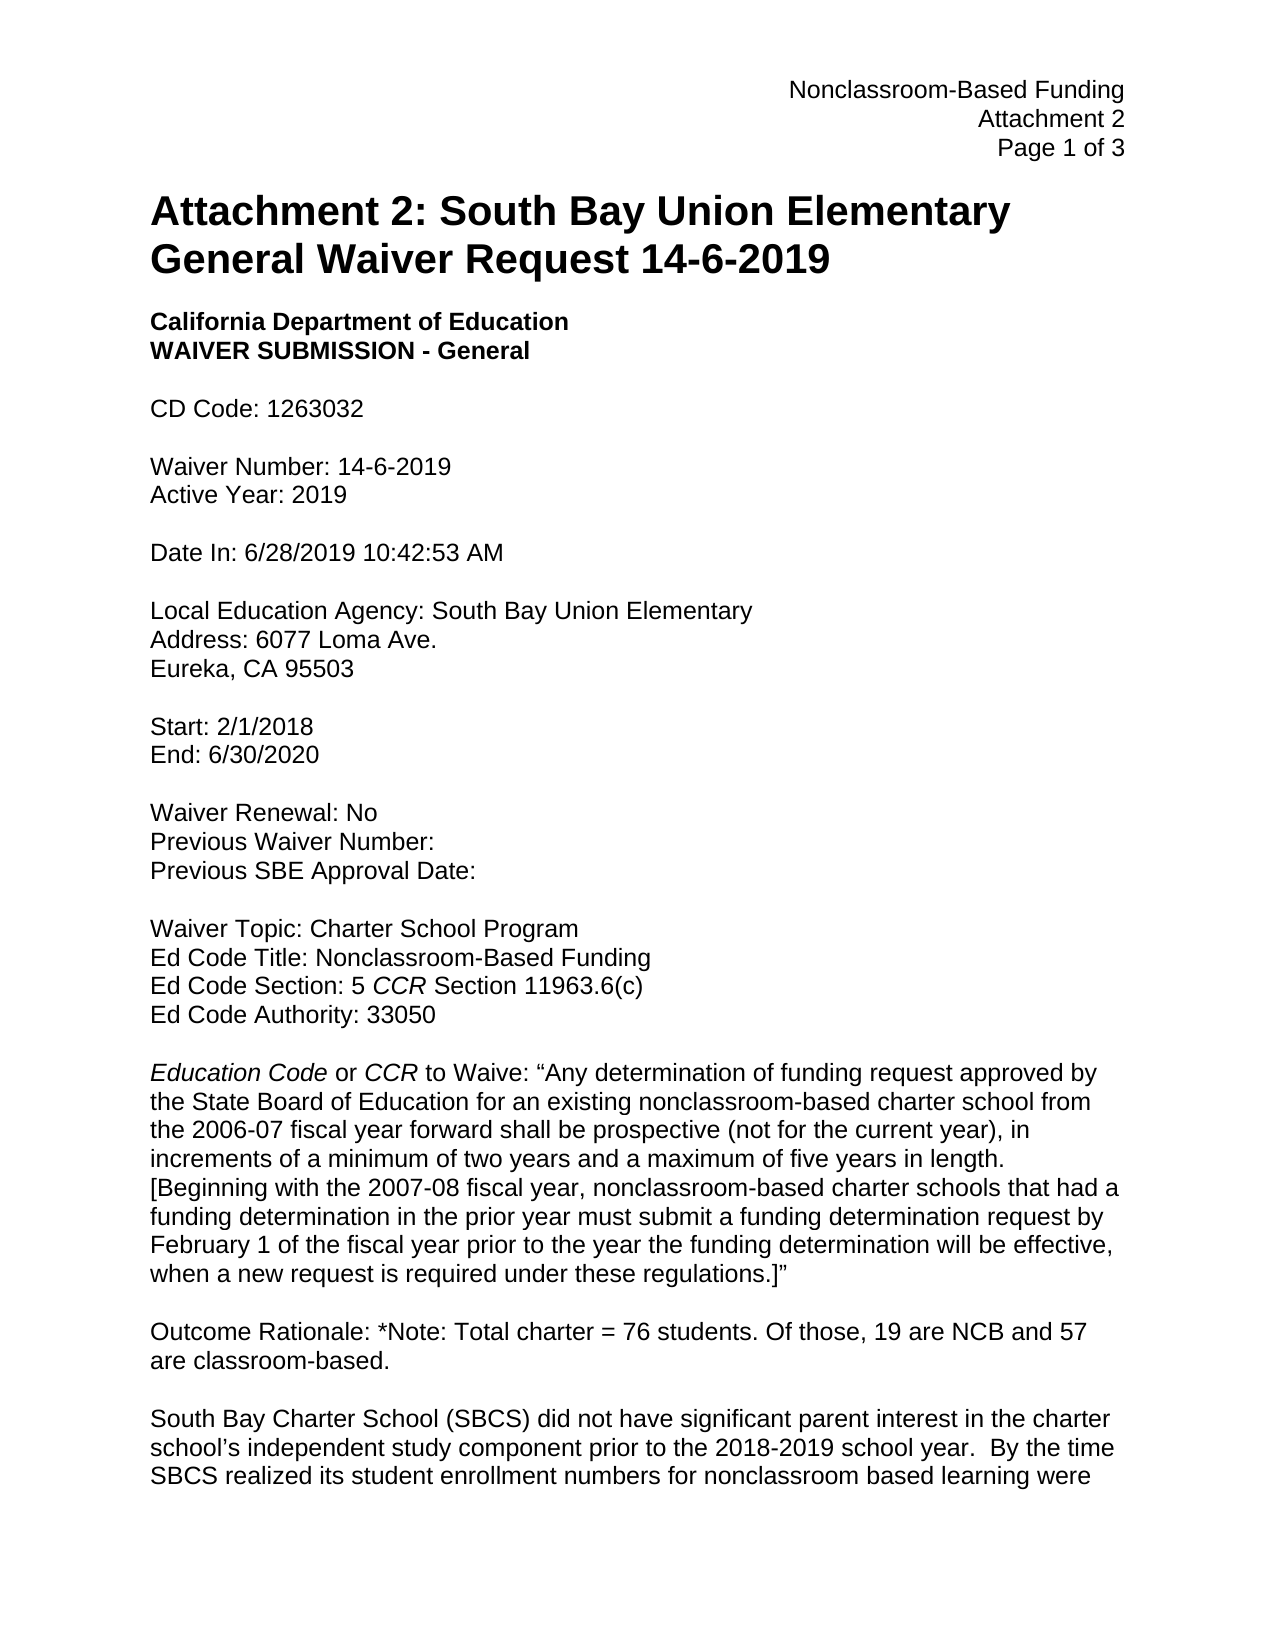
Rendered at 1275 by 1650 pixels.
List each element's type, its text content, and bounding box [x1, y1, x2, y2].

text Waiver Number: 14-6-2019 [150, 452, 1125, 480]
text CD Code: 1263032 [150, 394, 1125, 422]
text Ed Code Title: Nonclassroom-Based Funding [150, 942, 1125, 971]
text Local Education Agency: South Bay Union Elementary [150, 596, 1125, 625]
text WAIVER SUBMISSION - General [150, 336, 1125, 364]
text Address: 6077 Loma Ave. [150, 625, 1125, 654]
text Outcome Rationale: *Note: Total charter = 76 students. Of those, 19 are NCB and 57 are classroom-based. [150, 1317, 1125, 1374]
text Previous Waiver Number: [150, 827, 1125, 856]
text Eureka, CA 95503 [150, 654, 1125, 682]
text Ed Code Section: 5 CCR Section 11963.6(c) [150, 971, 1125, 1000]
text Education Code or CCR to Waive: “Any determination of funding request approved by the State Board of Education for an existing nonclassroom-based charter school from the 2006-07 fiscal year forward shall be prospective (not for the current year), in increments of a minimum of two years and a maximum of five years in length. [Beginning with the 2007-08 fiscal year, nonclassroom-based charter schools that had a funding determination in the prior year must submit a funding determination request by February 1 of the fiscal year prior to the year the funding determination will be effective, when a new request is required under these regulations.]” [788, 1058, 1125, 1288]
text Date In: 6/28/2019 10:42:53 AM [150, 538, 1125, 567]
text California Department of Education [150, 307, 1125, 336]
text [150, 1404, 1125, 1490]
text Start: 2/1/2018 [150, 712, 1125, 740]
text Ed Code Authority: 33050 [150, 1000, 1125, 1029]
text Waiver Renewal: No [150, 798, 1125, 827]
text Previous SBE Approval Date: [150, 856, 1125, 884]
text Active Year: 2019 [150, 480, 1125, 509]
text Waiver Topic: Charter School Program [150, 914, 1125, 942]
subtitle Attachment 2: South Bay Union Elementary General Waiver Request 14-6-2019 [150, 186, 1125, 282]
text End: 6/30/2020 [150, 740, 1125, 769]
